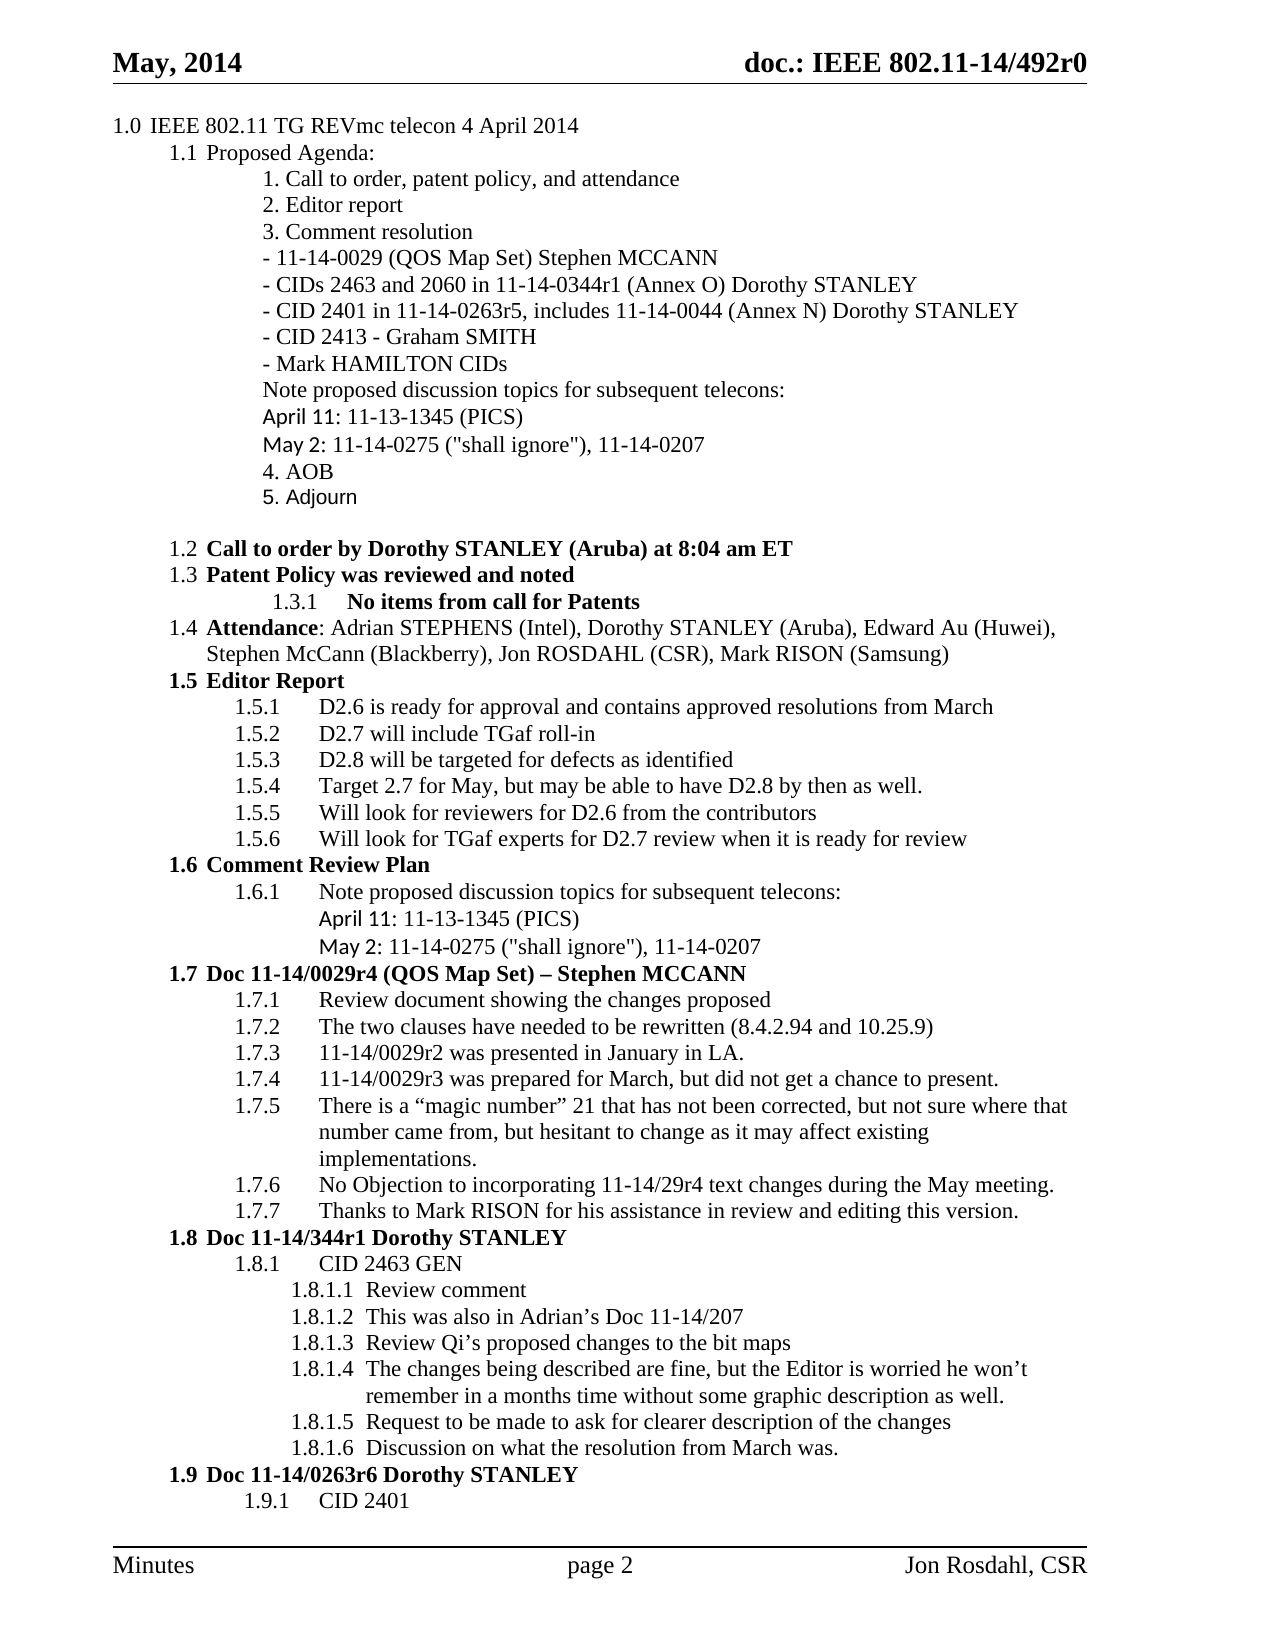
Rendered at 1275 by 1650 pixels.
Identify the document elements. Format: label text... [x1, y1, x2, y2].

text - CIDs 2463 and 2060 in 11-14-0344r1 (Annex O) Dorothy STANLEY [262, 271, 1087, 297]
list Doc 11-14/0029r4 (QOS Map Set) – Stephen MCCANN [169, 960, 1087, 986]
list Doc 11-14/344r1 Dorothy STANLEY [169, 1224, 1087, 1250]
text 4. AOB 5. Adjourn [262, 458, 1087, 509]
list Review document showing the changes proposed [234, 986, 1087, 1013]
list CID 2463 GEN [234, 1250, 1087, 1276]
list Will look for reviewers for D2.6 from the contributors [234, 799, 1087, 825]
list 11-14/0029r2 was presented in January in LA. [234, 1039, 1087, 1066]
list Review Qi’s proposed changes to the bit maps [291, 1329, 1087, 1355]
text - 11-14-0029 (QOS Map Set) Stephen MCCANN [262, 244, 1087, 271]
list Doc 11-14/0263r6 Dorothy STANLEY [169, 1461, 1087, 1487]
list Proposed Agenda: [169, 139, 1087, 165]
list The changes being described are fine, but the Editor is worried he won’t remember in a months time without some graphic description as well. [291, 1355, 1087, 1408]
list This was also in Adrian’s Doc 11-14/207 [291, 1303, 1087, 1329]
list No Objection to incorporating 11-14/29r4 text changes during the May meeting. [234, 1171, 1087, 1197]
list Note proposed discussion topics for subsequent telecons: April 11: 11-13-1345 (PICS) [234, 878, 1087, 932]
text - CID 2413 - Graham SMITH [262, 323, 1087, 350]
list Patent Policy was reviewed and noted [169, 561, 1087, 588]
list CID 2401 [244, 1487, 1087, 1513]
text Note proposed discussion topics for subsequent telecons: April 11: 11-13-1345 (PICS) [262, 376, 1087, 430]
list D2.6 is ready for approval and contains approved resolutions from March [234, 693, 1087, 719]
text May 2: 11-14-0275 ("shall ignore"), 11-14-0207 [319, 932, 1087, 960]
text 1. Call to order, patent policy, and attendance 2. Editor report 3. Comment resolution [262, 165, 1087, 244]
list Review comment [291, 1276, 1087, 1303]
list Editor Report [169, 667, 1087, 693]
list Will look for TGaf experts for D2.7 review when it is ready for review [234, 825, 1087, 851]
list Attendance: Adrian STEPHENS (Intel), Dorothy STANLEY (Aruba), Edward Au (Huwei), Stephen McCann (Blackberry), Jon ROSDAHL (CSR), Mark RISON (Samsung) [169, 614, 1087, 667]
list Target 2.7 for May, but may be able to have D2.8 by then as well. [234, 772, 1087, 799]
text - Mark HAMILTON CIDs [262, 350, 1087, 376]
list D2.7 will include TGaf roll-in [234, 719, 1087, 746]
list IEEE 802.11 TG REVmc telecon 4 April 2014 [112, 112, 1087, 139]
list No items from call for Patents [272, 588, 1087, 614]
list Discussion on what the resolution from March was. [291, 1434, 1087, 1461]
text - CID 2401 in 11-14-0263r5, includes 11-14-0044 (Annex N) Dorothy STANLEY [262, 297, 1087, 323]
list Request to be made to ask for clearer description of the changes [291, 1408, 1087, 1434]
list 11-14/0029r3 was prepared for March, but did not get a chance to present. [234, 1066, 1087, 1092]
list The two clauses have needed to be rewritten (8.4.2.94 and 10.25.9) [234, 1013, 1087, 1039]
list There is a “magic number” 21 that has not been corrected, but not sure where that number came from, but hesitant to change as it may affect existing implementations. [234, 1092, 1087, 1171]
list Thanks to Mark RISON for his assistance in review and editing this version. [234, 1197, 1087, 1224]
text May 2: 11-14-0275 ("shall ignore"), 11-14-0207 [262, 430, 1087, 458]
list Call to order by Dorothy STANLEY (Aruba) at 8:04 am ET [169, 535, 1087, 561]
list Comment Review Plan [169, 851, 1087, 878]
list D2.8 will be targeted for defects as identified [234, 746, 1087, 772]
